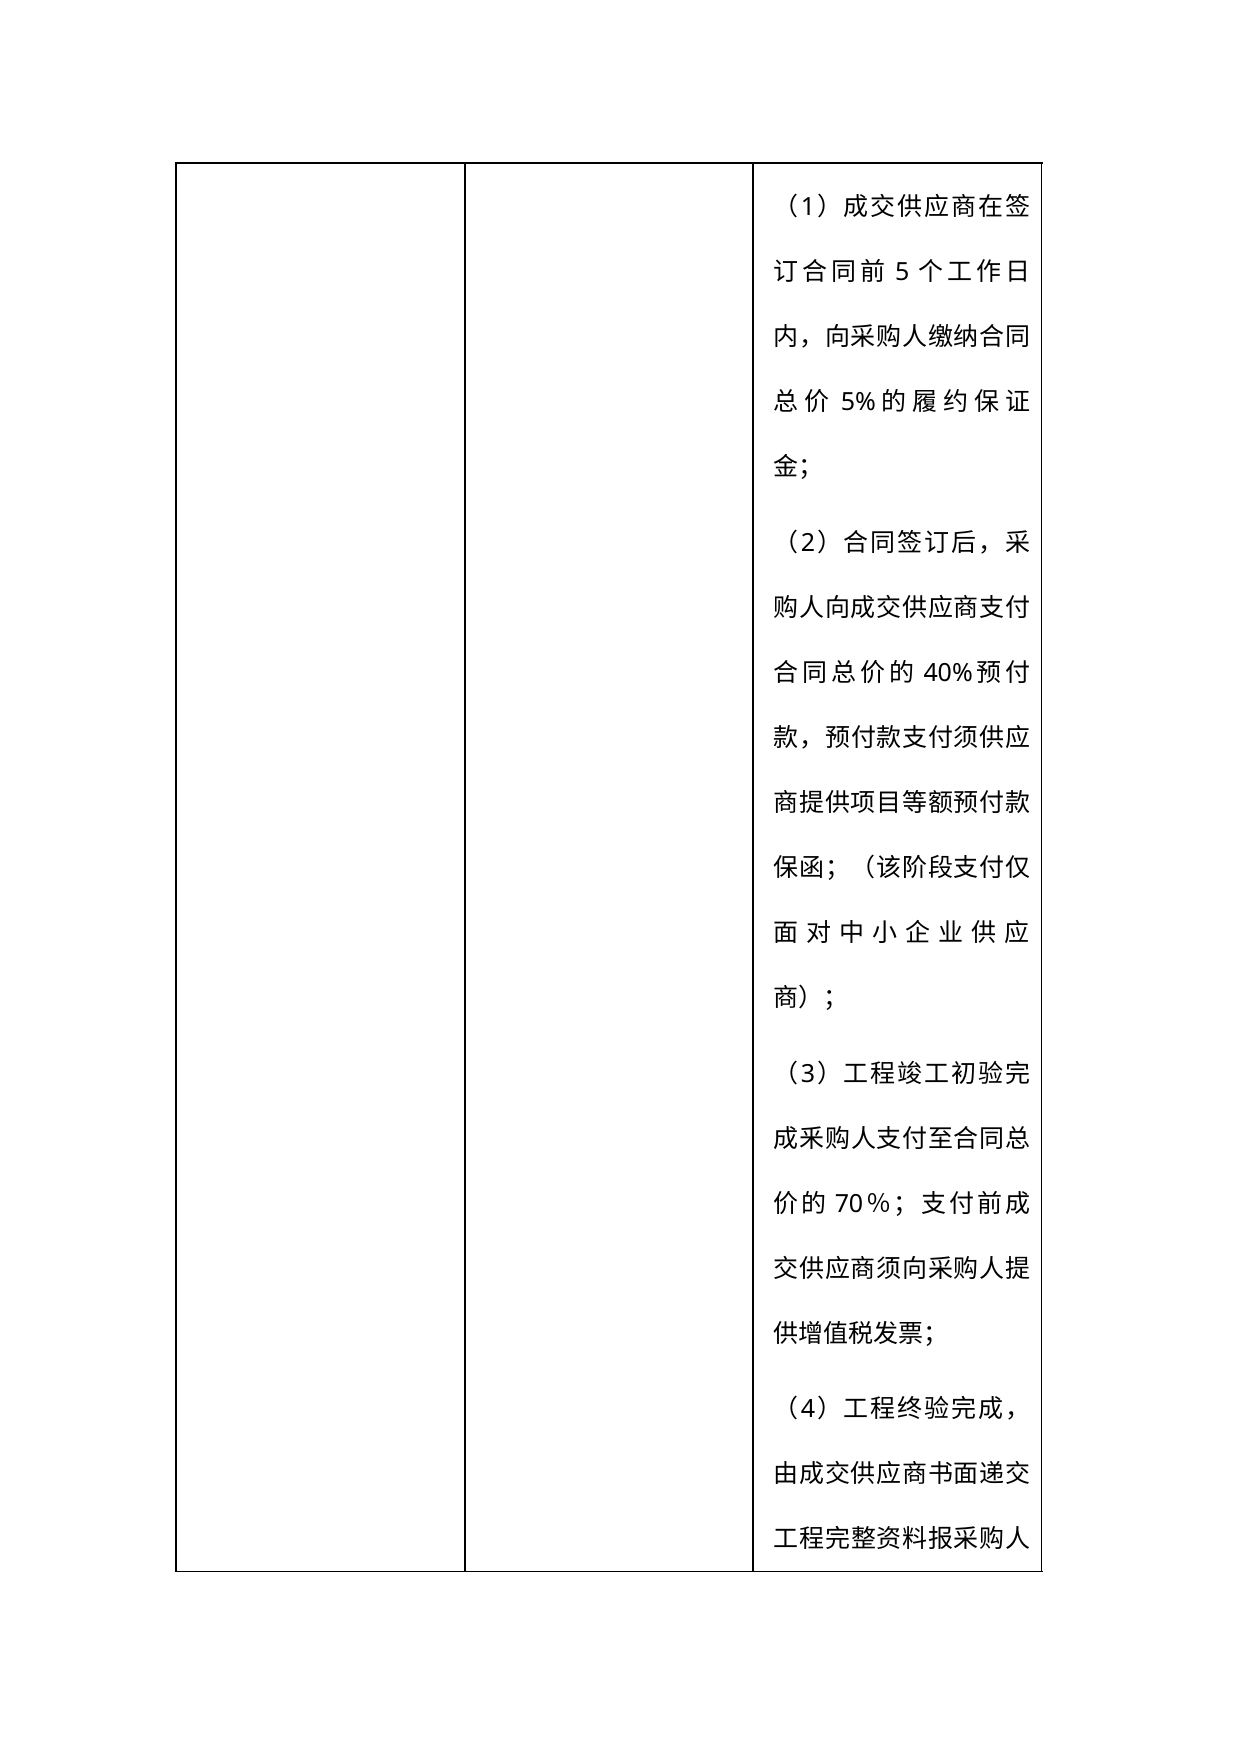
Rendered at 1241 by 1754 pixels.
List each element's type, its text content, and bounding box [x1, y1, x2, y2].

table_cell [177, 164, 464, 1571]
table_cell 1 [466, 164, 752, 1571]
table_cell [754, 164, 1041, 1571]
